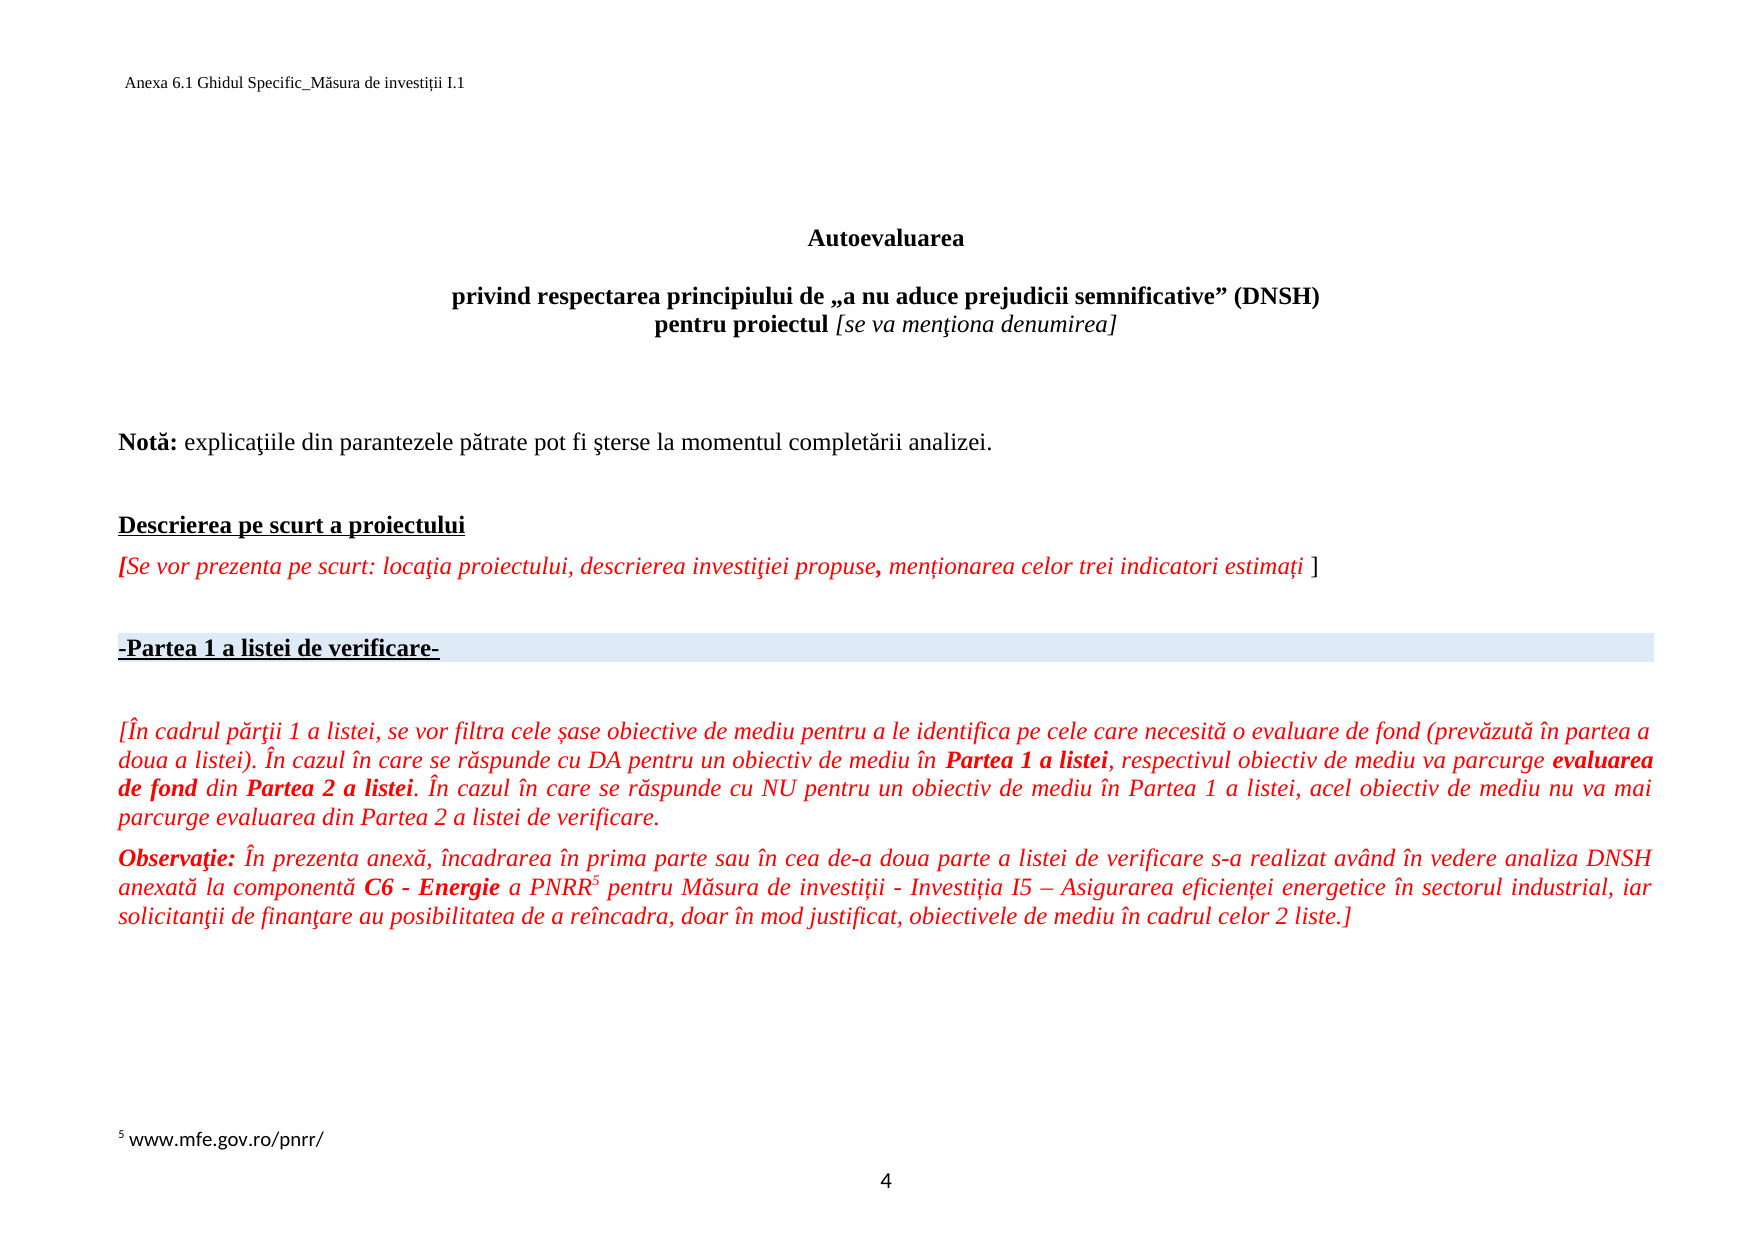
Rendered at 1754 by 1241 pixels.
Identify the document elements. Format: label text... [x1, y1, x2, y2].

text -Partea 1 a listei de verificare- [118, 633, 1654, 662]
text [Se vor prezenta pe scurt: locaţia proiectului, descrierea investiţiei propuse, menționarea celor trei indicatori estimați ] [118, 551, 1654, 580]
text pentru proiectul [se va menţiona denumirea] [118, 309, 1654, 338]
text privind respectarea principiului de „a nu aduce prejudicii semnificative” (DNSH) [118, 281, 1654, 309]
text Autoevaluarea [118, 223, 1654, 252]
text Observaţie: În prezenta anexă, încadrarea în prima parte sau în cea de-a doua parte a listei de verificare s-a realizat având în vedere analiza DNSH anexată la componentă C6 - Energie a PNRR pentru Măsura de investiții - Investiția I5 – Asigurarea eficienței energetice în sectorul industrial, iar solicitanţii de finanţare au posibilitatea de a reîncadra, doar în mod justificat, obiectivele de mediu în cadrul celor 2 liste.] [118, 843, 1654, 930]
text Notă: explicaţiile din parantezele pătrate pot fi şterse la momentul completării analizei. [118, 427, 1654, 456]
text [În cadrul părţii 1 a listei, se vor filtra cele șase obiective de mediu pentru a le identifica pe cele care necesită o evaluare de fond (prevăzută în partea a doua a listei). În cazul în care se răspunde cu DA pentru un obiectiv de mediu în Partea 1 a listei, respectivul obiectiv de mediu va parcurge evaluarea de fond din Partea 2 a listei. În cazul în care se răspunde cu NU pentru un obiectiv de mediu în Partea 1 a listei, acel obiectiv de mediu nu va mai parcurge evaluarea din Partea 2 a listei de verificare. [118, 716, 1654, 831]
text Descrierea pe scurt a proiectului [118, 510, 1654, 538]
